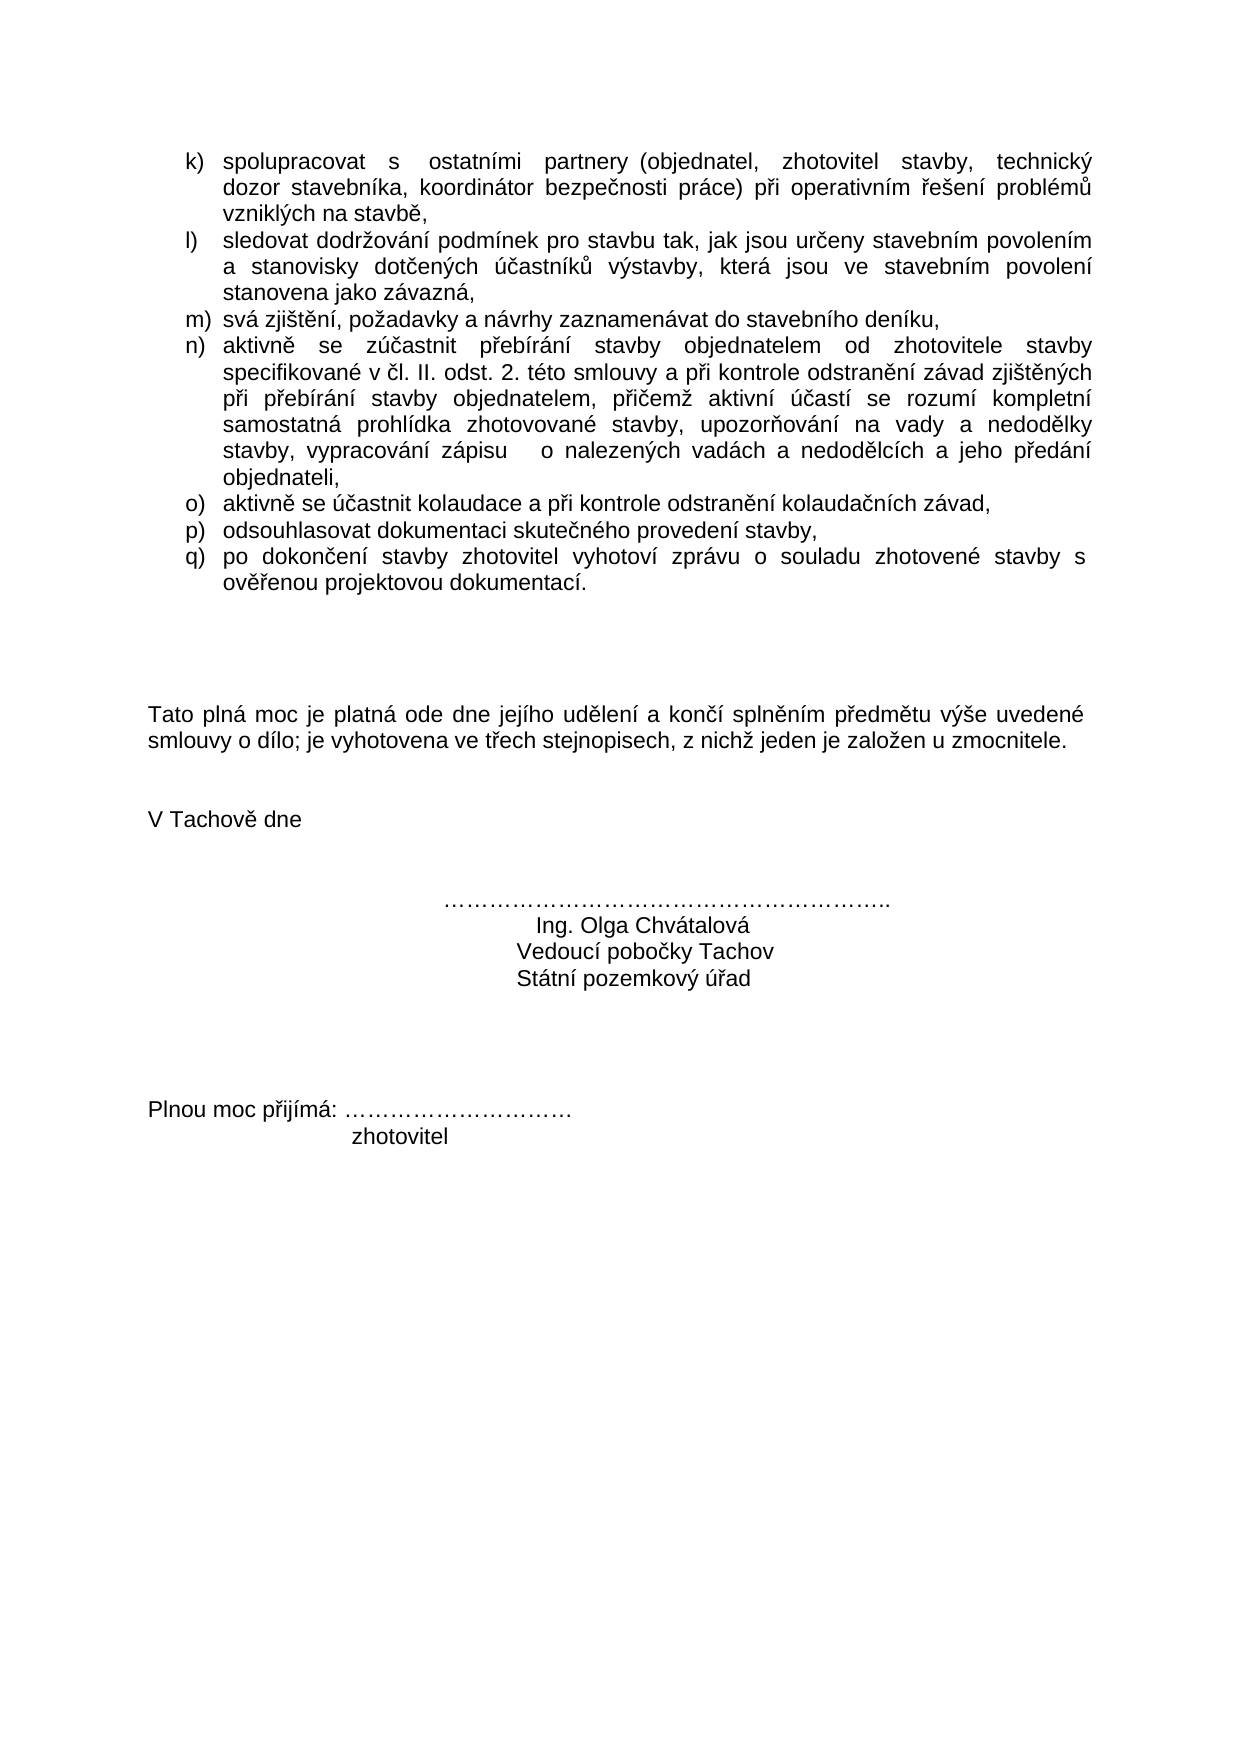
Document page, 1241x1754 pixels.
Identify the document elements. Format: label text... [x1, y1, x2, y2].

text Státní pozemkový úřad [516, 964, 1093, 991]
text V Tachově dne [148, 806, 1085, 833]
list spolupracovat s ostatními partnery (objednatel, zhotovitel stavby, technický dozor stavebníka, koordinátor bezpečnosti práce) při operativním řešení problémů vzniklých na stavbě, [185, 148, 1093, 227]
text Tato plná moc je platná ode dne jejího udělení a končí splněním předmětu výše uvedené smlouvy o dílo; je vyhotovena ve třech stejnopisech, z nichž jeden je založen u zmocnitele. [148, 701, 1085, 754]
list aktivně se zúčastnit přebírání stavby objednatelem od zhotovitele stavby specifikované v čl. II. odst. 2. této smlouvy a při kontrole odstranění závad zjištěných při přebírání stavby objednatelem, přičemž aktivní účastí se rozumí kompletní samostatná prohlídka zhotovované stavby, upozorňování na vady a nedodělky stavby, vypracování zápisu o nalezených vadách a nedodělcích a jeho předání objednateli, [185, 332, 1093, 490]
list po dokončení stavby zhotovitel vyhotoví zprávu o souladu zhotovené stavby s ověřenou projektovou dokumentací. [185, 543, 1093, 596]
text Vedoucí pobočky Tachov [516, 938, 1093, 964]
list sledovat dodržování podmínek pro stavbu tak, jak jsou určeny stavebním povolením a stanovisky dotčených účastníků výstavby, která jsou ve stavebním povolení stanovena jako závazná, [185, 227, 1093, 306]
text zhotovitel [148, 1123, 1093, 1149]
text ………………………………………………….. [369, 886, 1093, 912]
list svá zjištění, požadavky a návrhy zaznamenávat do stavebního deníku, [185, 306, 1093, 332]
list odsouhlasovat dokumentaci skutečného provedení stavby, [185, 517, 1093, 543]
text Ing. Olga Chvátalová [516, 912, 1093, 938]
text Plnou moc přijímá: ………………………… [148, 1096, 1093, 1123]
list aktivně se účastnit kolaudace a při kontrole odstranění kolaudačních závad, [185, 490, 1093, 517]
